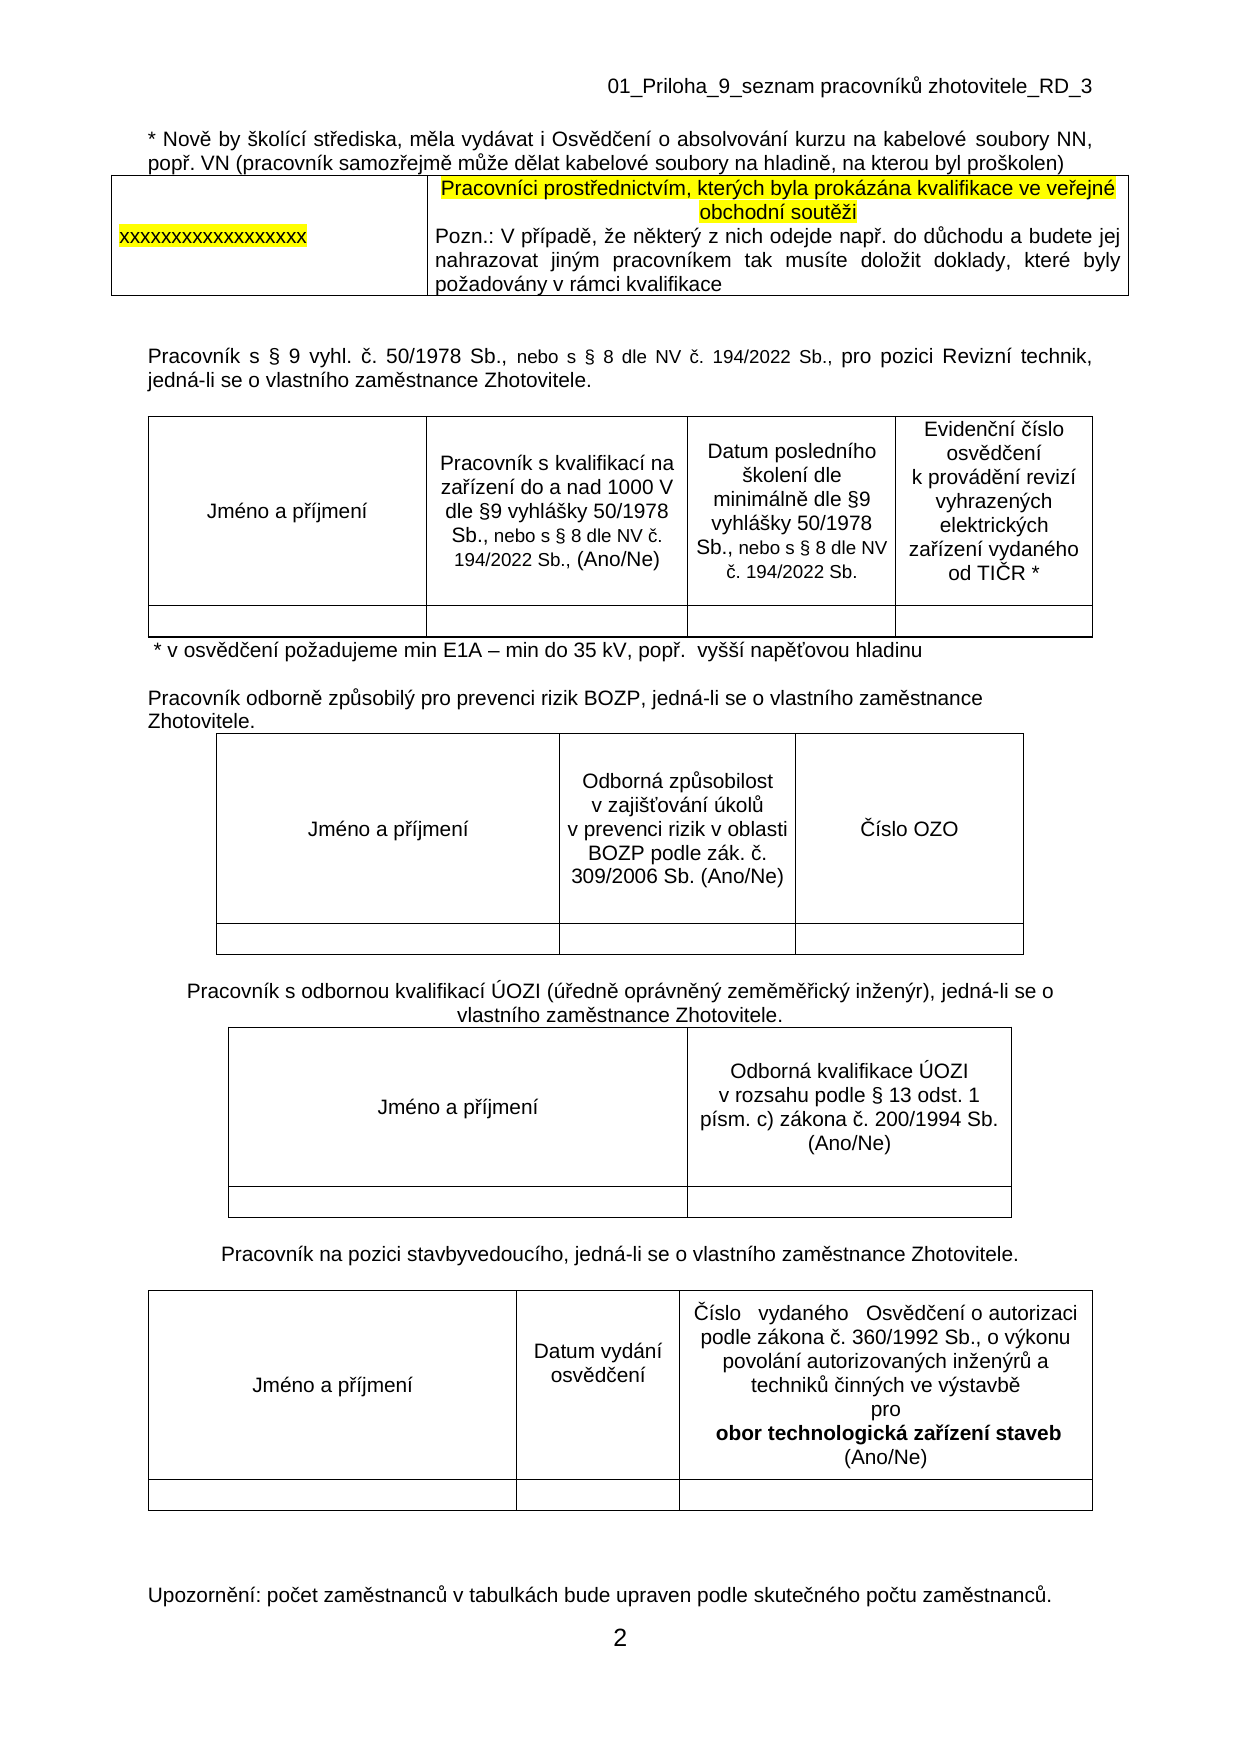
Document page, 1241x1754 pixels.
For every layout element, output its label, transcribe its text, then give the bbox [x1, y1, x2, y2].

table_header Jméno a příjmení [229, 1028, 687, 1186]
table_cell [229, 1187, 687, 1217]
table_cell [217, 924, 559, 954]
table_cell [796, 924, 1023, 954]
table_header Jméno a příjmení [149, 1291, 516, 1479]
table_cell [560, 924, 795, 954]
table_header Číslo OZO [796, 734, 1023, 922]
table_header Pracovníci prostřednictvím, kterých byla prokázána kvalifikace ve veřejné obchodní soutěži Pozn.: V případě, že některý z nich odejde např. do důchodu a budete jej nahrazovat jiným pracovníkem tak musíte doložit doklady, které byly požadovány v rámci kvalifikace [428, 176, 1128, 295]
text Pracovník s § 9 vyhl. č. 50/1978 Sb., nebo s § 8 dle NV č. 194/2022 Sb., pro pozici Revizní technik, jedná-li se o vlastního zaměstnance Zhotovitele. [148, 344, 1092, 392]
table_header Odborná kvalifikace ÚOZI v rozsahu podle § 13 odst. 1 písm. c) zákona č. 200/1994 Sb. (Ano/Ne) [688, 1028, 1011, 1186]
table_cell [680, 1480, 1092, 1510]
table_header Jméno a příjmení [217, 734, 559, 922]
table_header Evidenční číslo osvědčení k provádění revizí vyhrazených elektrických zařízení vydaného od TIČR * [896, 417, 1092, 605]
text * v osvědčení požadujeme min E1A – min do 35 kV, popř. vyšší napěťovou hladinu [148, 638, 1092, 661]
table_header xxxxxxxxxxxxxxxxxx [112, 176, 427, 295]
table_cell [517, 1480, 679, 1510]
table_cell [149, 1480, 516, 1510]
text Upozornění: počet zaměstnanců v tabulkách bude upraven podle skutečného počtu zaměstnanců. [148, 1583, 1092, 1607]
table_header Číslo vydaného Osvědčení o autorizaci podle zákona č. 360/1992 Sb., o výkonu povolání autorizovaných inženýrů a techniků činných ve výstavbě pro obor technologická zařízení staveb (Ano/Ne) [680, 1291, 1092, 1479]
table_header Datum posledního školení dle minimálně dle §9 vyhlášky 50/1978 Sb., nebo s § 8 dle NV č. 194/2022 Sb. [688, 417, 895, 605]
text Pracovník s odbornou kvalifikací ÚOZI (úředně oprávněný zeměměřický inženýr), jedná-li se o vlastního zaměstnance Zhotovitele. [148, 979, 1092, 1027]
table_cell [427, 606, 687, 636]
table_cell [688, 606, 895, 636]
table_header Jméno a příjmení [149, 417, 426, 605]
table_cell [688, 1187, 1011, 1217]
text Pracovník na pozici stavbyvedoucího, jedná-li se o vlastního zaměstnance Zhotovitele. [148, 1242, 1092, 1266]
text * Nově by školící střediska, měla vydávat i Osvědčení o absolvování kurzu na kabelové soubory NN, popř. VN (pracovník samozřejmě může dělat kabelové soubory na hladině, na kterou byl proškolen) [148, 127, 1092, 174]
table_header Pracovník s kvalifikací na zařízení do a nad 1000 V dle §9 vyhlášky 50/1978 Sb., nebo s § 8 dle NV č. 194/2022 Sb., (Ano/Ne) [427, 417, 687, 605]
table_cell [149, 606, 426, 636]
table_header Datum vydání osvědčení [517, 1291, 679, 1479]
table_header Odborná způsobilost v zajišťování úkolů v prevenci rizik v oblasti BOZP podle zák. č. 309/2006 Sb. (Ano/Ne) [560, 734, 795, 922]
table_cell [896, 606, 1092, 636]
text Pracovník odborně způsobilý pro prevenci rizik BOZP, jedná-li se o vlastního zaměstnance Zhotovitele. [148, 685, 1092, 733]
